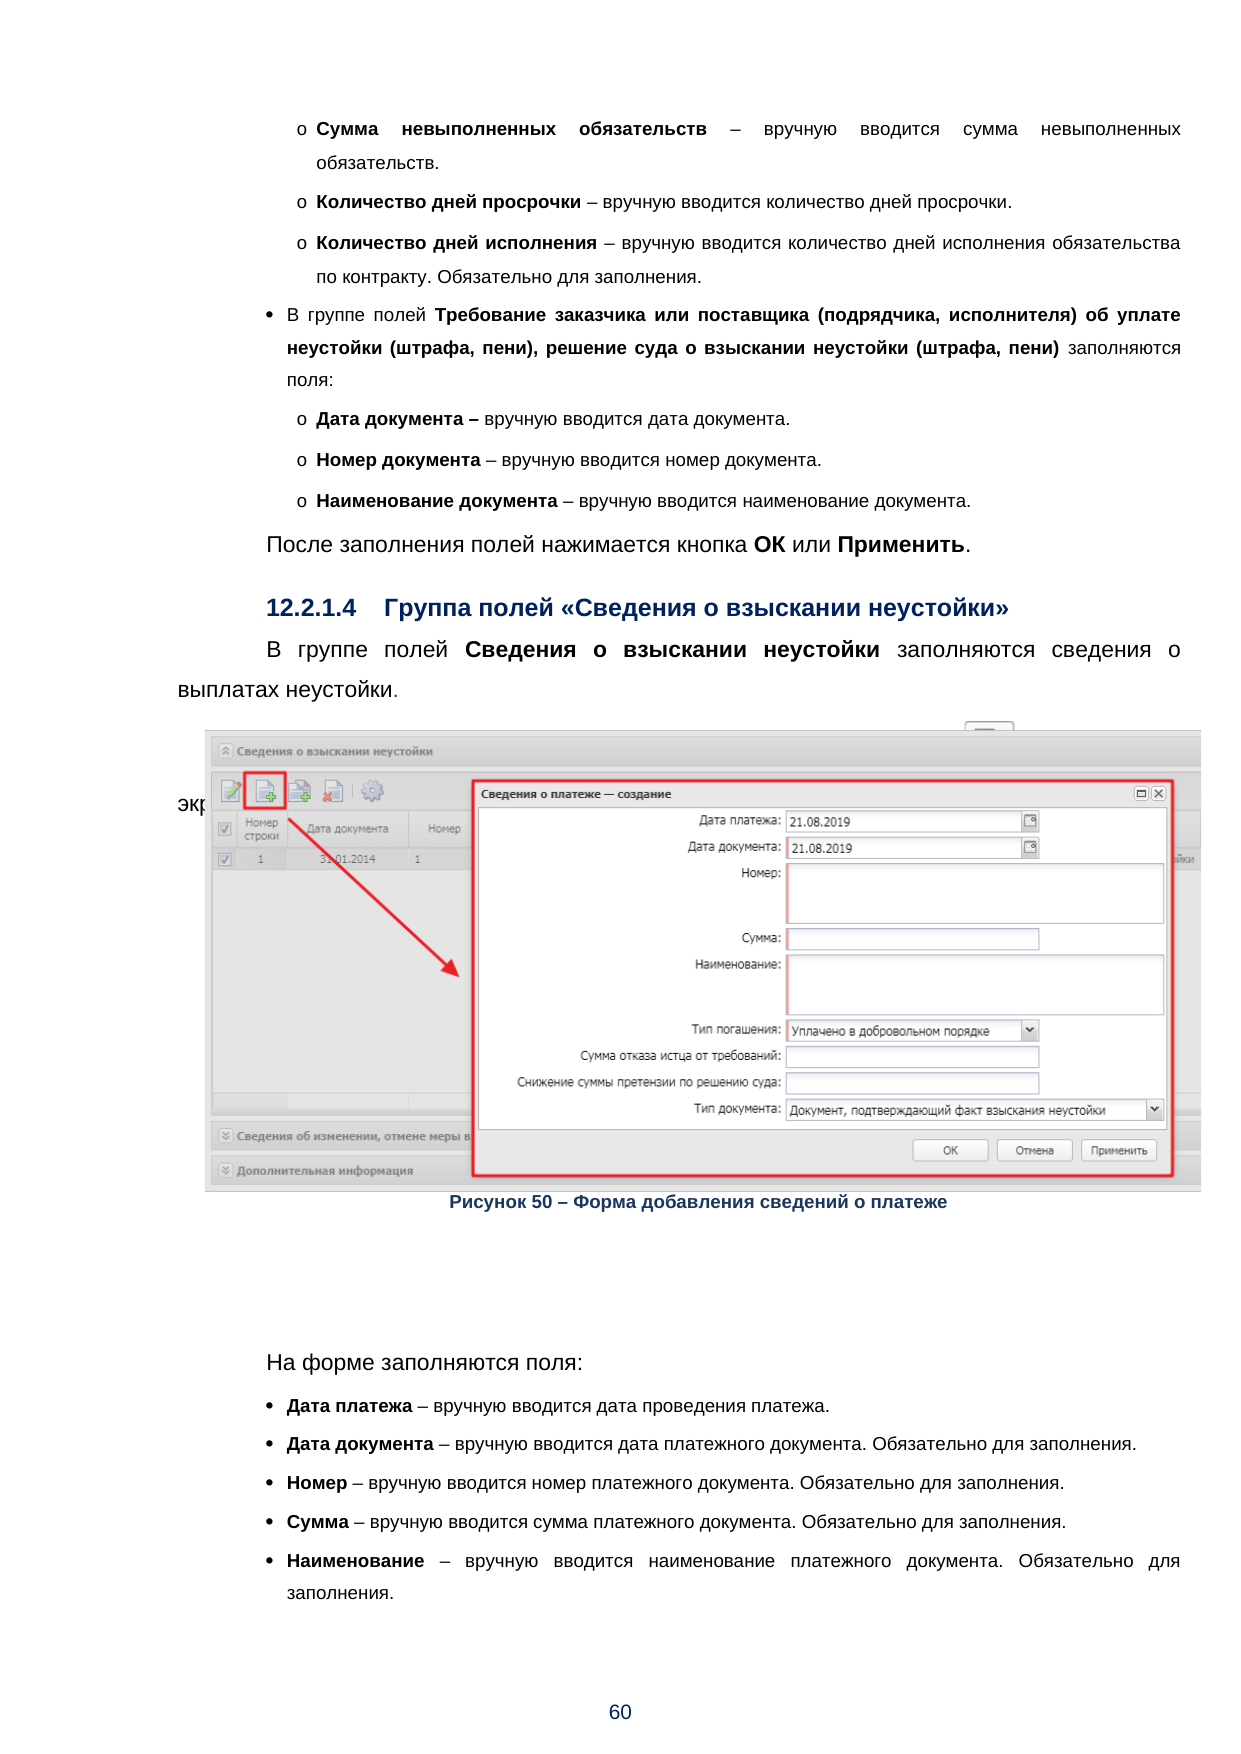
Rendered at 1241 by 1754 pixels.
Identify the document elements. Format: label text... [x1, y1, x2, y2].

list Количество дней просрочки – вручную вводится количество дней просрочки. [296, 191, 1181, 214]
list Номер документа – вручную вводится номер документа. [296, 448, 1181, 472]
list Количество дней исполнения – вручную вводится количество дней исполнения обязательства по контракту. Обязательно для заполнения. [296, 232, 1181, 287]
list Наименование – вручную вводится наименование платежного документа. Обязательно для заполнения. [266, 1549, 1181, 1603]
list Сумма невыполненных обязательств – вручную вводится сумма невыполненных обязательств. [296, 118, 1181, 174]
list Дата платежа – вручную вводится дата проведения платежа. [266, 1394, 1181, 1416]
text После заполнения полей нажимается кнопка ОК или Применить. [177, 531, 1181, 557]
text В группе полей Сведения о взыскании неустойки заполняются сведения о выплатах неустойки. [177, 636, 1181, 702]
list Номер – вручную вводится номер платежного документа. Обязательно для заполнения. [266, 1472, 1181, 1493]
list В группе полей Требование заказчика или поставщика (подрядчика, исполнителя) об уплате неустойки (штрафа, пени), решение суда о взыскании неустойки (штрафа, пени) заполняются поля: [266, 304, 1181, 390]
text На форме заполняются поля: [177, 1349, 1181, 1375]
picture [204, 721, 1202, 1192]
list Наименование документа – вручную вводится наименование документа. [296, 489, 1181, 513]
list Дата документа – вручную вводится дата документа. [296, 407, 1181, 431]
list Дата документа – вручную вводится дата платежного документа. Обязательно для заполнения. [266, 1433, 1181, 1455]
list Сумма – вручную вводится сумма платежного документа. Обязательно для заполнения. [266, 1511, 1181, 1532]
subtitle Группа полей «Сведения о взыскании неустойки» [266, 593, 1181, 622]
